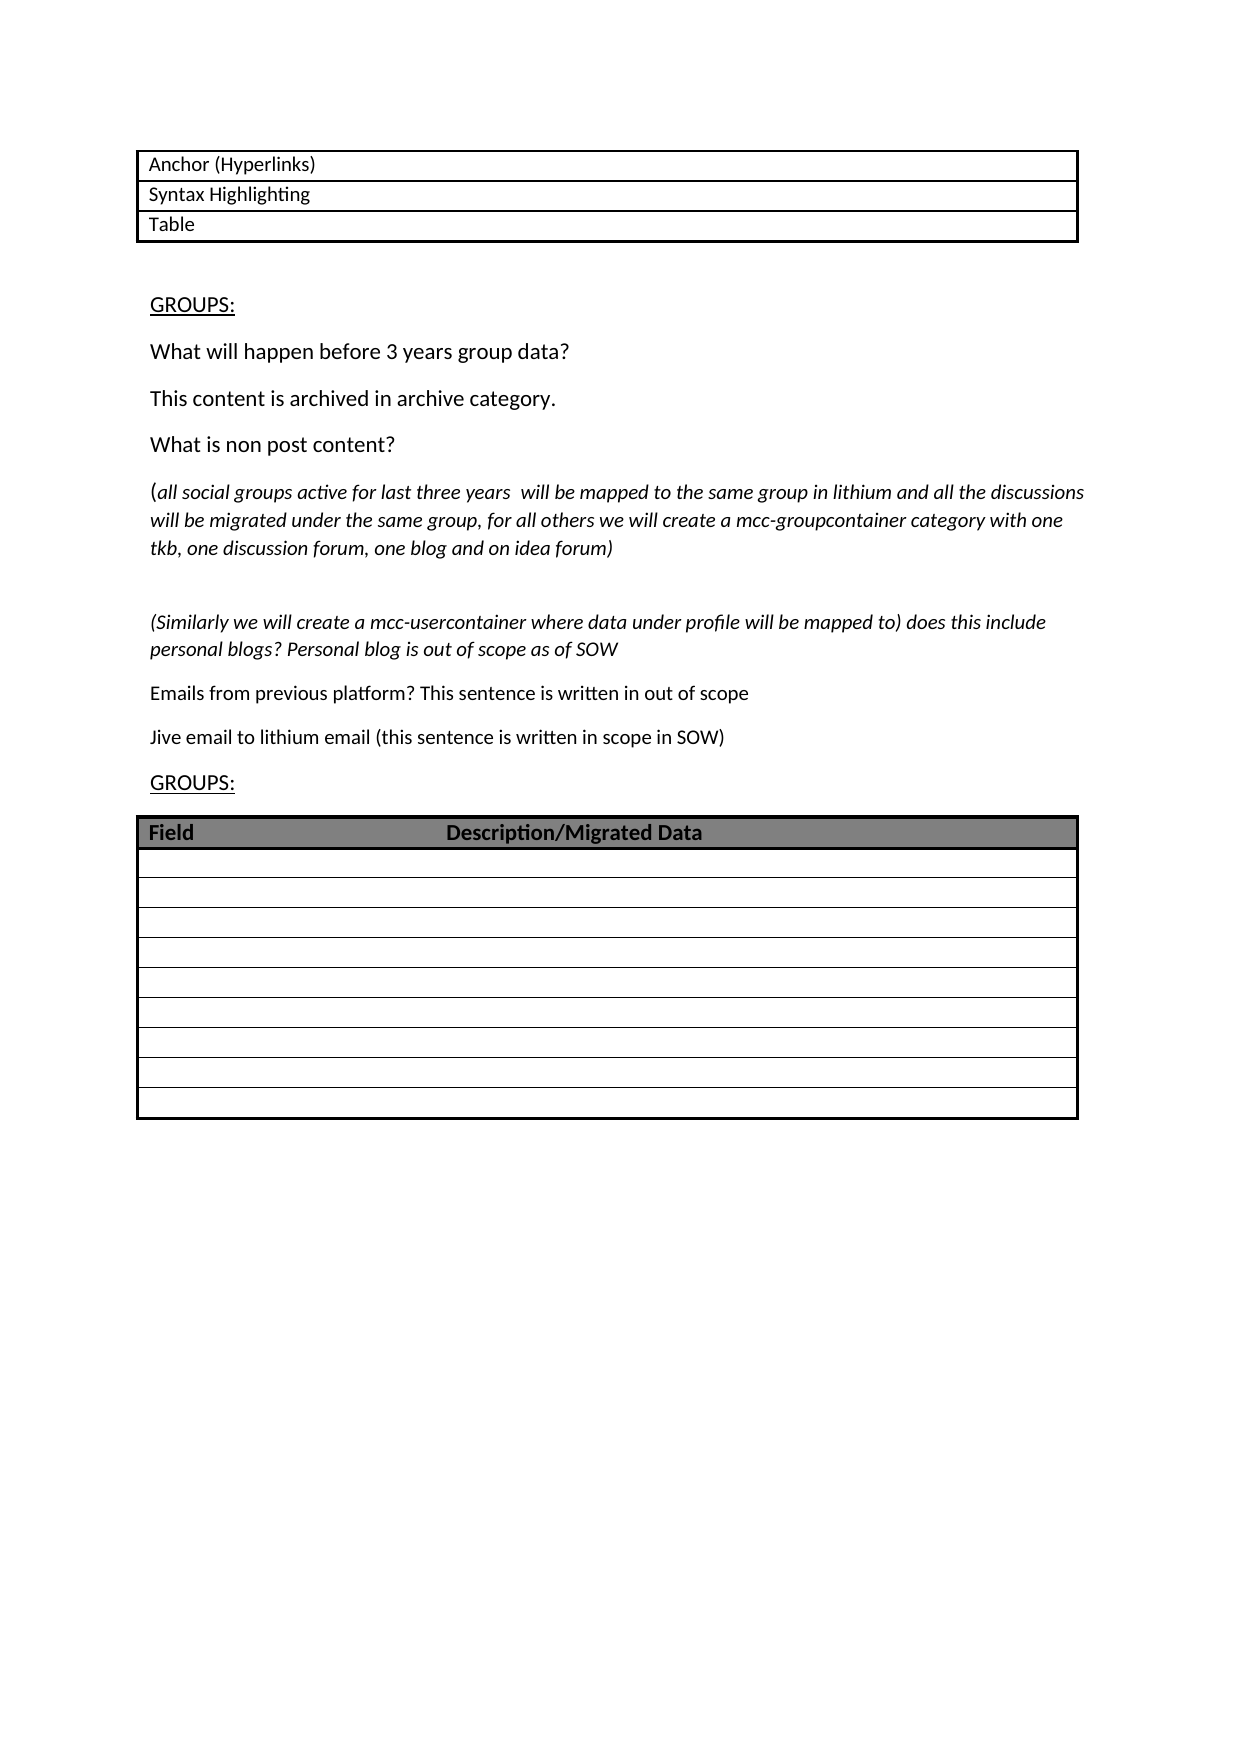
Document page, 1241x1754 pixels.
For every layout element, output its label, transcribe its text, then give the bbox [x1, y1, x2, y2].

text This content is archived in archive category. [150, 384, 1090, 412]
table_cell Anchor (Hyperlinks) [139, 152, 435, 180]
table_cell [435, 850, 1076, 877]
table_cell [139, 1088, 435, 1117]
table_cell [435, 938, 1076, 967]
table_header Description/Migrated Data [435, 819, 1076, 847]
table_cell [139, 878, 435, 907]
text (all social groups active for last three years will be mapped to the same group in lithium and all the discussions will be migrated under the same group, for all others we will create a mcc-groupcontainer category with one tkb, one discussion forum, one blog and on idea forum) [150, 477, 1090, 560]
table_cell [435, 878, 1076, 907]
table_cell Table [139, 212, 435, 240]
text Jive email to lithium email (this sentence is written in scope in SOW) [150, 724, 1090, 750]
table_header Field [139, 819, 435, 847]
table_cell [435, 968, 1076, 997]
text GROUPS: [150, 290, 1090, 318]
text (Similarly we will create a mcc-usercontainer where data under profile will be mapped to) does this include personal blogs? Personal blog is out of scope as of SOW [150, 579, 1090, 662]
text What will happen before 3 years group data? [150, 337, 1090, 365]
table_cell [139, 850, 435, 877]
table_cell [139, 1058, 435, 1087]
table_cell [139, 938, 435, 967]
text GROUPS: [150, 768, 1090, 797]
table_cell [435, 998, 1076, 1027]
text What is non post content? [150, 431, 1090, 459]
table_cell [139, 1028, 435, 1057]
table_cell [435, 1028, 1076, 1057]
table_cell [435, 908, 1076, 937]
table_cell [435, 1088, 1076, 1117]
table_cell [435, 212, 1076, 240]
text Emails from previous platform? This sentence is written in out of scope [150, 680, 1090, 706]
table_cell [435, 182, 1076, 210]
table_cell [139, 908, 435, 937]
table_cell [435, 152, 1076, 180]
table_cell [139, 998, 435, 1027]
table_cell [435, 1058, 1076, 1087]
table_cell [139, 968, 435, 997]
table_cell Syntax Highlighting [139, 182, 435, 210]
